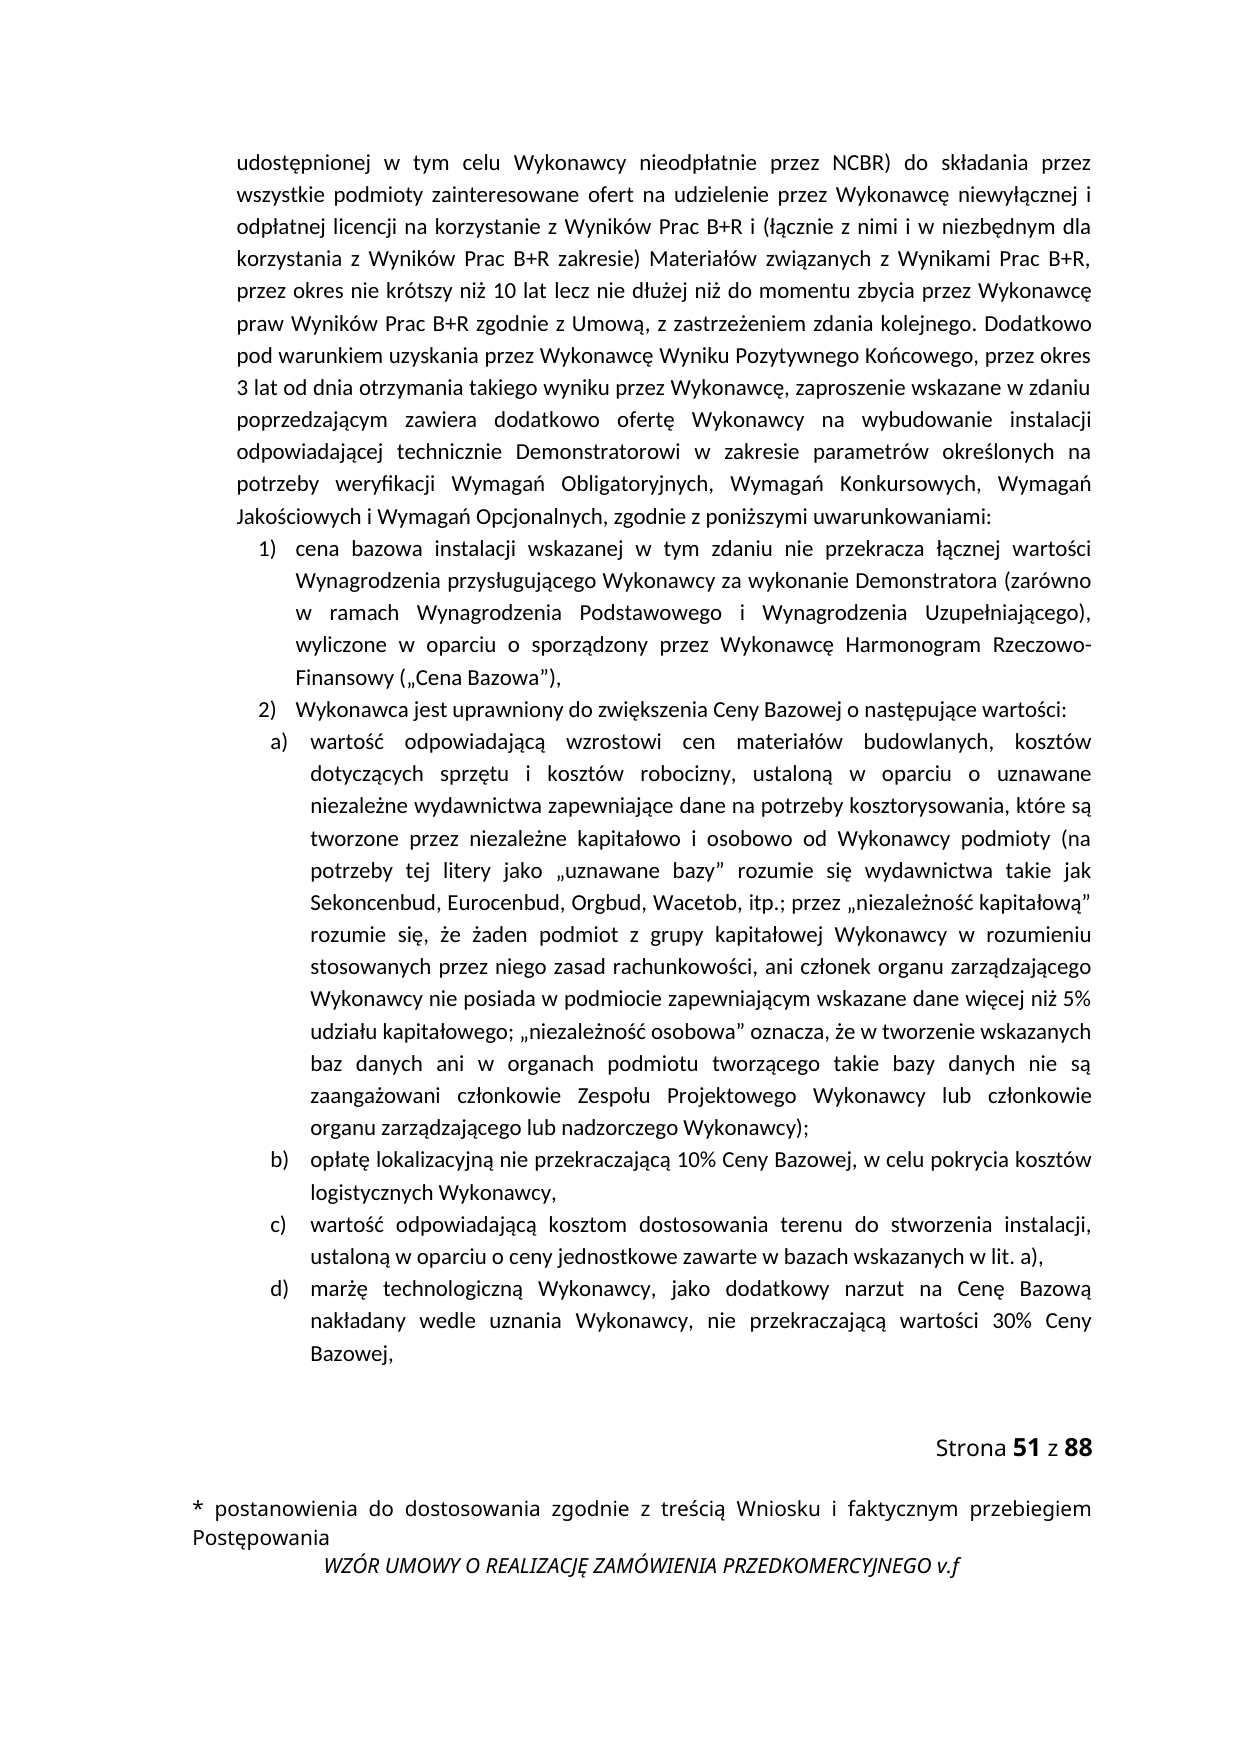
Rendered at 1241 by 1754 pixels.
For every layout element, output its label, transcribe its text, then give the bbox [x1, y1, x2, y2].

list Wykonawca jest uprawniony do zwiększenia Ceny Bazowej o następujące wartości: [258, 695, 1093, 723]
list wartość odpowiadającą kosztom dostosowania terenu do stworzenia instalacji, ustaloną w oparciu o ceny jednostkowe zawarte w bazach wskazanych w lit. a), [270, 1210, 1093, 1270]
list wartość odpowiadającą wzrostowi cen materiałów budowlanych, kosztów dotyczących sprzętu i kosztów robocizny, ustaloną w oparciu o uznawane niezależne wydawnictwa zapewniające dane na potrzeby kosztorysowania, które są tworzone przez niezależne kapitałowo i osobowo od Wykonawcy podmioty (na potrzeby tej litery jako „uznawane bazy” rozumie się wydawnictwa takie jak Sekoncenbud, Eurocenbud, Orgbud, Wacetob, itp.; przez „niezależność kapitałową” rozumie się, że żaden podmiot z grupy kapitałowej Wykonawcy w rozumieniu stosowanych przez niego zasad rachunkowości, ani członek organu zarządzającego Wykonawcy nie posiada w podmiocie zapewniającym wskazane dane więcej niż 5% udziału kapitałowego; „niezależność osobowa” oznacza, że w tworzenie wskazanych baz danych ani w organach podmiotu tworzącego takie bazy danych nie są zaangażowani członkowie Zespołu Projektowego Wykonawcy lub członkowie organu zarządzającego lub nadzorczego Wykonawcy); [270, 727, 1093, 1141]
list marżę technologiczną Wykonawcy, jako dodatkowy narzut na Cenę Bazową nakładany wedle uznania Wykonawcy, nie przekraczającą wartości 30% Ceny Bazowej, [270, 1274, 1093, 1367]
list cena bazowa instalacji wskazanej w tym zdaniu nie przekracza łącznej wartości Wynagrodzenia przysługującego Wykonawcy za wykonanie Demonstratora (zarówno w ramach Wynagrodzenia Podstawowego i Wynagrodzenia Uzupełniającego), wyliczone w oparciu o sporządzony przez Wykonawcę Harmonogram Rzeczowo-Finansowy („Cena Bazowa”), [258, 534, 1093, 691]
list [192, 148, 1093, 530]
list opłatę lokalizacyjną nie przekraczającą 10% Ceny Bazowej, w celu pokrycia kosztów logistycznych Wykonawcy, [270, 1146, 1093, 1206]
